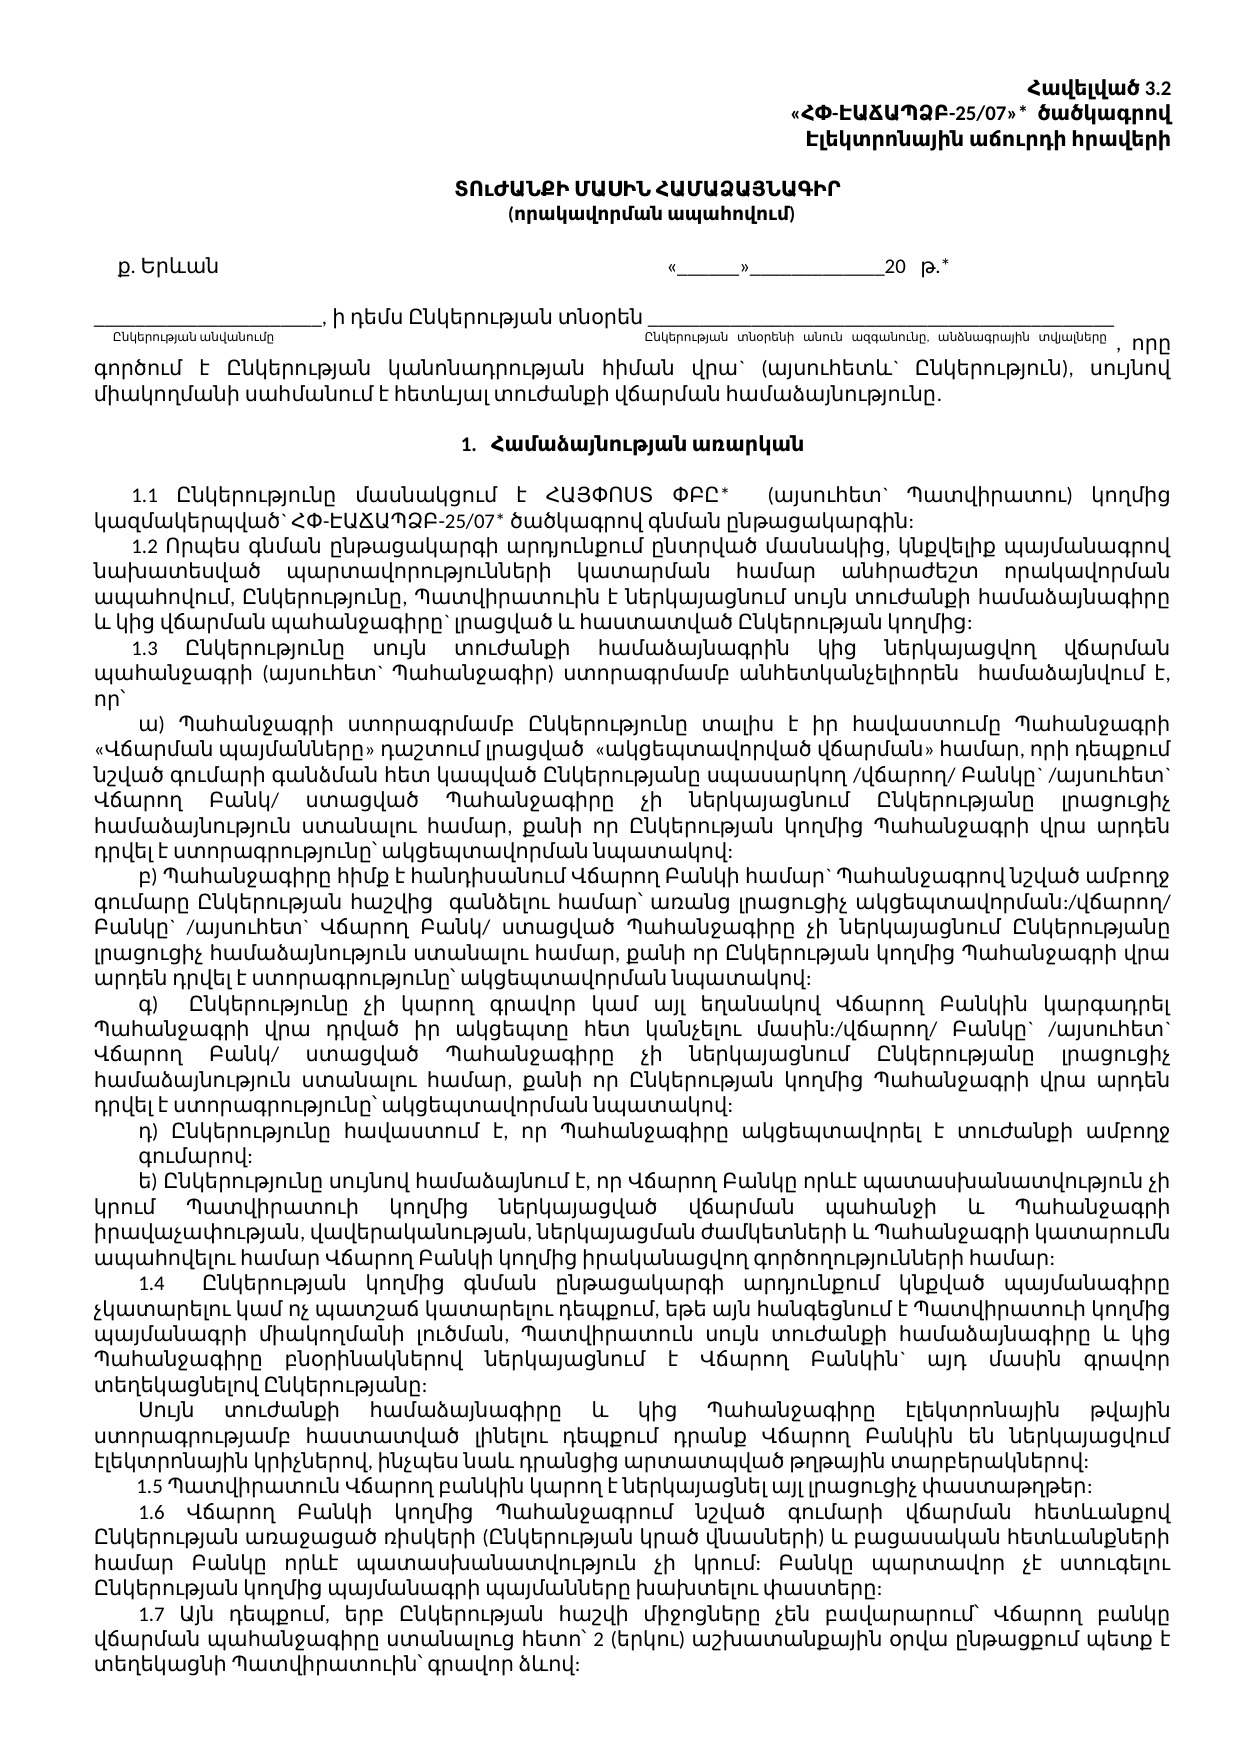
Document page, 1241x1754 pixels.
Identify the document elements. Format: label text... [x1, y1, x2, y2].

text բ) Պահանջագիրը հիմք է հանդիսանում Վճարող Բանկի համար` Պահանջագրով նշված ամբողջ գումարը Ընկերության հաշվից գանձելու համար՝ առանց լրացուցիչ ակցեպտավորման:/վճարող/ Բանկը` /այսուհետ` Վճարող Բանկ/ ստացված Պահանջագիրը չի ներկայացնում Ընկերությանը լրացուցիչ համաձայնություն ստանալու համար, քանի որ Ընկերության կողմից Պահանջագրի վրա արդեն դրվել է ստորագրությունը՝ ակցեպտավորման նպատակով: [94, 864, 1171, 991]
text 1.5 Պատվիրատուն Վճարող բանկին կարող է ներկայացնել այլ լրացուցիչ փաստաթղթեր: [94, 1474, 1171, 1499]
text 1.6 Վճարող Բանկի կողմից Պահանջագրում նշված գումարի վճարման հետևանքով Ընկերության առաջացած ռիսկերի (Ընկերության կրած վնասների) և բացասական հետևանքների համար Բանկը որևէ պատասխանատվություն չի կրում: Բանկը պարտավոր չէ ստուգելու Ընկերության կողմից պայմանագրի պայմանները խախտելու փաստերը: [94, 1499, 1171, 1601]
text ՏՈւԺԱՆՔԻ ՄԱՍԻՆ ՀԱՄԱՁԱՅՆԱԳԻՐ [94, 177, 1171, 202]
text «ՀՓ-ԷԱՃԱՊՁԲ-25/07»* ծածկագրով [94, 100, 1171, 126]
text 1.7 Այն դեպքում, երբ Ընկերության հաշվի միջոցները չեն բավարարում՝ Վճարող բանկը վճարման պահանջագիրը ստանալուց հետո՝ 2 (երկու) աշխատանքային օրվա ընթացքում պետք է տեղեկացնի Պատվիրատուին՝ գրավոր ձևով: [94, 1601, 1171, 1677]
text 1.3 Ընկերությունը սույն տուժանքի համաձայնագրին կից ներկայացվող վճարման պահանջագրի (այսուհետ` Պահանջագիր) ստորագրմամբ անհետկանչելիորեն համաձայնվում է, որ՝ [94, 635, 1171, 711]
text ք. Երևան «______»_____________20 թ.* [94, 254, 1171, 279]
text գ) Ընկերությունը չի կարող գրավոր կամ այլ եղանակով Վճարող Բանկին կարգադրել Պահանջագրի վրա դրված իր ակցեպտը հետ կանչելու մասին:/վճարող/ Բանկը` /այսուհետ` Վճարող Բանկ/ ստացված Պահանջագիրը չի ներկայացնում Ընկերությանը լրացուցիչ համաձայնություն ստանալու համար, քանի որ Ընկերության կողմից Պահանջագրի վրա արդեն դրվել է ստորագրությունը՝ ակցեպտավորման նպատակով: [94, 991, 1171, 1118]
text 1.4 Ընկերության կողմից գնման ընթացակարգի արդյունքում կնքված պայմանագիրը չկատարելու կամ ոչ պատշաճ կատարելու դեպքում, եթե այն հանգեցնում է Պատվիրատուի կողմից պայմանագրի միակողմանի լուծման, Պատվիրատուն սույն տուժանքի համաձայնագիրը և կից Պահանջագիրը բնօրինակներով ներկայացնում է Վճարող Բանկին` այդ մասին գրավոր տեղեկացնելով Ընկերությանը: [94, 1270, 1171, 1397]
text ______________________, ի դեմս Ընկերության տնօրեն _____________________________________________ [94, 304, 1171, 330]
text Էլեկտրոնային աճուրդի հրավերի [94, 126, 1171, 151]
text 1. Համաձայնության առարկան [94, 432, 1171, 457]
text 1.2 Որպես գնման ընթացակարգի արդյունքում ընտրված մասնակից, կնքվելիք պայմանագրով նախատեսված պարտավորությունների կատարման համար անհրաժեշտ որակավորման ապահովում, Ընկերությունը, Պատվիրատուին է ներկայացնում սույն տուժանքի համաձայնագիրը և կից վճարման պահանջագիրը` լրացված և հաստատված Ընկերության կողմից: [94, 533, 1171, 635]
text դ) Ընկերությունը հավաստում է, որ Պահանջագիրը ակցեպտավորել է տուժանքի ամբողջ գումարով: [138, 1118, 1171, 1169]
text Ընկերության անվանումը Ընկերության տնօրենի անուն ազգանունը, անձնագրային տվյալները , որը գործում է Ընկերության կանոնադրության հիման վրա` (այսուհետև` Ընկերություն), սույնով միակողմանի սահմանում է հետևյալ տուժանքի վճարման համաձայնությունը. [94, 330, 1171, 406]
text Սույն տուժանքի համաձայնագիրը և կից Պահանջագիրը էլեկտրոնային թվային ստորագրությամբ հաստատված լինելու դեպքում դրանք Վճարող Բանկին են ներկայացվում էլեկտրոնային կրիչներով, ինչպես նաև դրանցից արտատպված թղթային տարբերակներով: [94, 1397, 1171, 1474]
text 1.1 Ընկերությունը մասնակցում է ՀԱՅՓՈՍՏ ՓԲԸ* (այսուհետ` Պատվիրատու) կողմից կազմակերպված` ՀՓ-ԷԱՃԱՊՁԲ-25/07* ծածկագրով գնման ընթացակարգին: [94, 482, 1171, 533]
text ե) Ընկերությունը սույնով համաձայնում է, որ Վճարող Բանկը որևէ պատասխանատվություն չի կրում Պատվիրատուի կողմից ներկայացված վճարման պահանջի և Պահանջագրի իրավաչափության, վավերականության, ներկայացման ժամկետների և Պահանջագրի կատարումն ապահովելու համար Վճարող Բանկի կողմից իրականացվող գործողությունների համար: [94, 1169, 1171, 1270]
text Հավելված 3.2 [94, 75, 1171, 100]
text (որակավորման ապահովում) [94, 202, 1171, 225]
text ա) Պահանջագրի ստորագրմամբ Ընկերությունը տալիս է իր հավաստումը Պահանջագրի «Վճարման պայմանները» դաշտում լրացված «ակցեպտավորված վճարման» համար, որի դեպքում նշված գումարի գանձման հետ կապված Ընկերությանը սպասարկող /վճարող/ Բանկը` /այսուհետ` Վճարող Բանկ/ ստացված Պահանջագիրը չի ներկայացնում Ընկերությանը լրացուցիչ համաձայնություն ստանալու համար, քանի որ Ընկերության կողմից Պահանջագրի վրա արդեն դրվել է ստորագրությունը՝ ակցեպտավորման նպատակով: [94, 711, 1171, 864]
